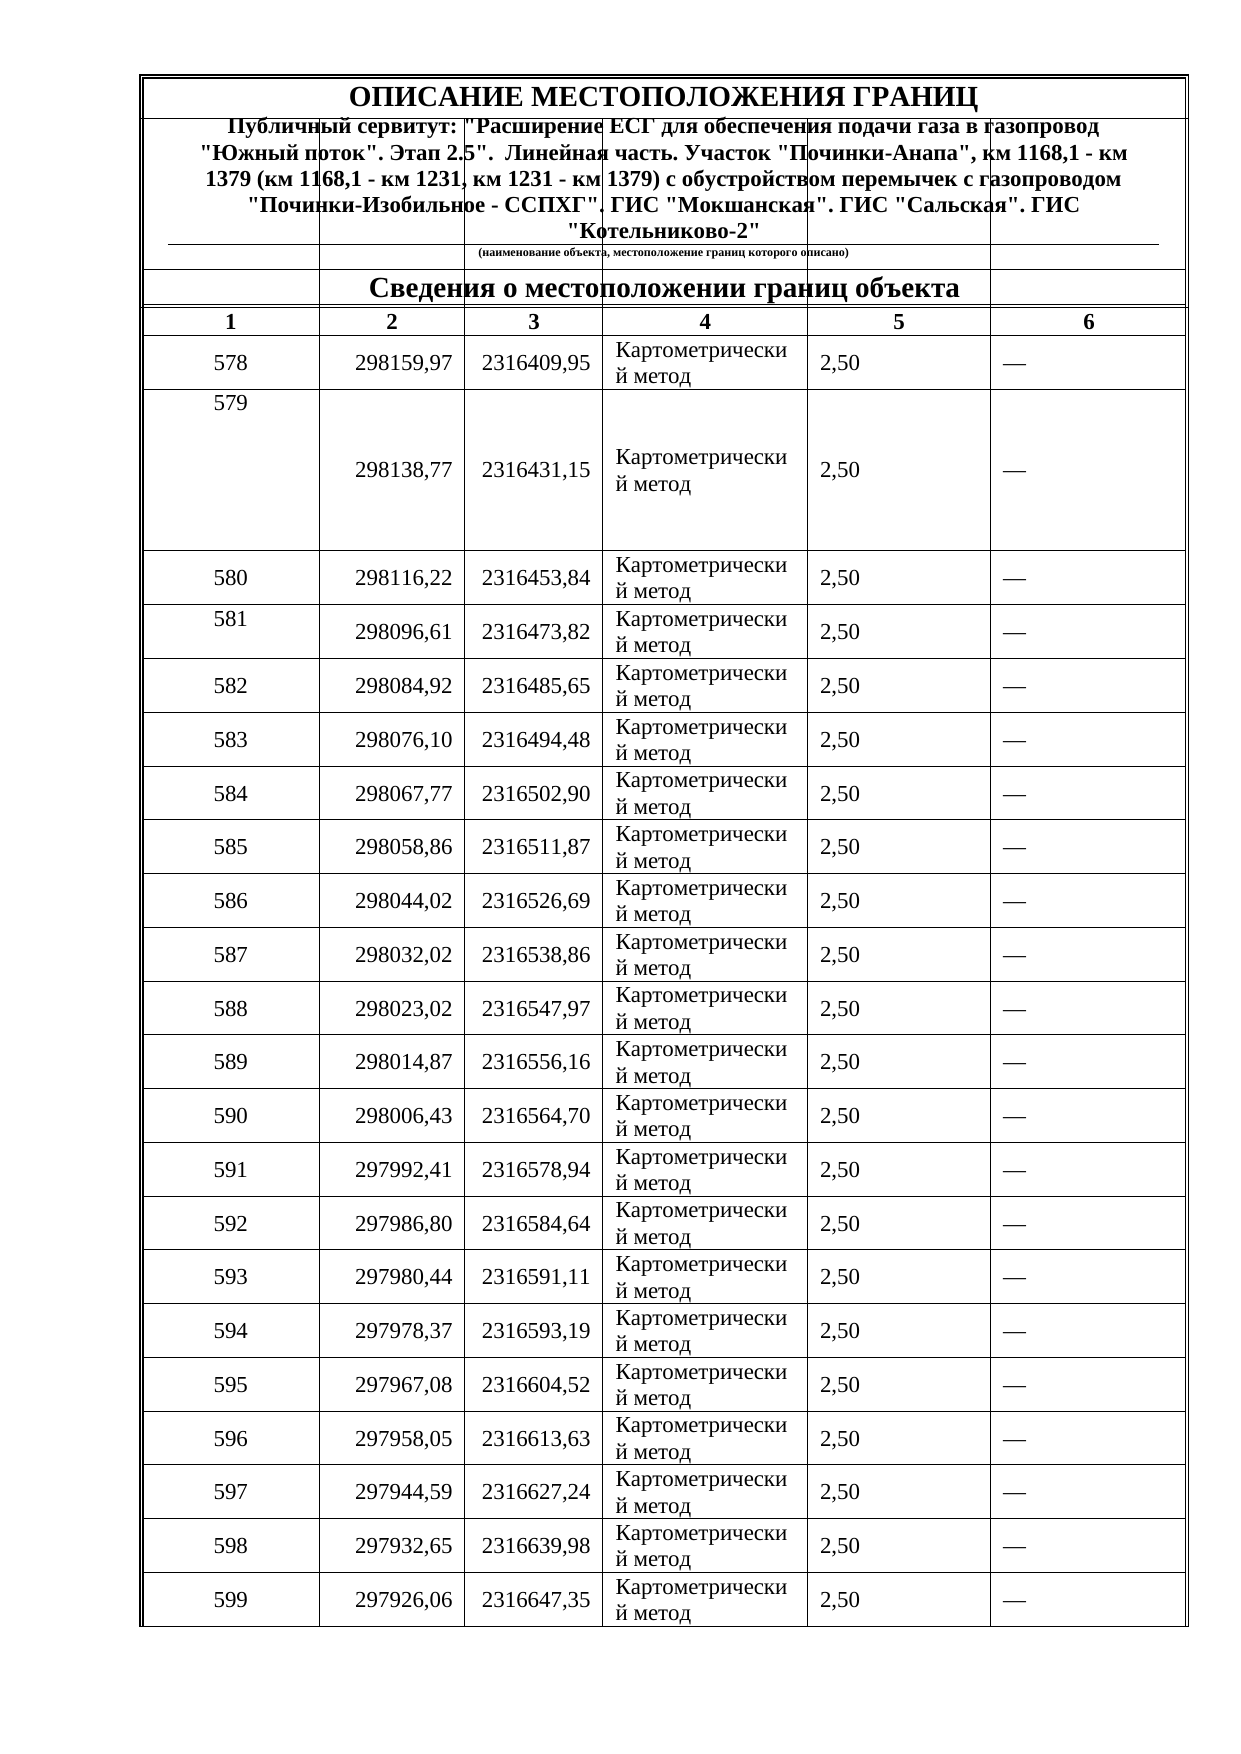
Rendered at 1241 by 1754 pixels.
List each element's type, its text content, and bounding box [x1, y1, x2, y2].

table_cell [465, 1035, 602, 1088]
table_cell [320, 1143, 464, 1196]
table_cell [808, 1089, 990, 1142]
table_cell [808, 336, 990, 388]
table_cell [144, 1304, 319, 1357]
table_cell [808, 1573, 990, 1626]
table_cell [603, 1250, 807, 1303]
table_header 4 [603, 270, 807, 304]
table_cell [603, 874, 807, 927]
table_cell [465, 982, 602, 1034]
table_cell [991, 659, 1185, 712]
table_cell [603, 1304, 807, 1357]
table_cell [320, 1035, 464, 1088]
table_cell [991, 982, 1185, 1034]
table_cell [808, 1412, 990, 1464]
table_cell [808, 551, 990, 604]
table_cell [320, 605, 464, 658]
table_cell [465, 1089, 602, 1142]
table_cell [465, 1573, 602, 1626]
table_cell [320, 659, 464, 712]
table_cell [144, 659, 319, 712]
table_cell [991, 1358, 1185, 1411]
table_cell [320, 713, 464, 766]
table_header 4 [603, 308, 807, 335]
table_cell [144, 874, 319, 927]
table_header 6 [991, 119, 1185, 269]
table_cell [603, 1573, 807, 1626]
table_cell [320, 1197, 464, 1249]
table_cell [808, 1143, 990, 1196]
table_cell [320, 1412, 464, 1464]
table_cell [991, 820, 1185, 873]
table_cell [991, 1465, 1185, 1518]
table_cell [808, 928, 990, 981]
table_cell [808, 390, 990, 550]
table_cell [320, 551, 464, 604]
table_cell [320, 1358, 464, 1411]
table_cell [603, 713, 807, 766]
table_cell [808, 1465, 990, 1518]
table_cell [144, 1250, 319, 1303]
table_header 1 [144, 119, 319, 269]
table_header 5 [808, 245, 990, 269]
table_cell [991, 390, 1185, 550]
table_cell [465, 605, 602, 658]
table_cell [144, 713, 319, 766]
table_header 4 [603, 119, 807, 244]
table_header 5 [808, 308, 990, 335]
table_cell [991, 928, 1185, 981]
table_header 2 [320, 245, 464, 269]
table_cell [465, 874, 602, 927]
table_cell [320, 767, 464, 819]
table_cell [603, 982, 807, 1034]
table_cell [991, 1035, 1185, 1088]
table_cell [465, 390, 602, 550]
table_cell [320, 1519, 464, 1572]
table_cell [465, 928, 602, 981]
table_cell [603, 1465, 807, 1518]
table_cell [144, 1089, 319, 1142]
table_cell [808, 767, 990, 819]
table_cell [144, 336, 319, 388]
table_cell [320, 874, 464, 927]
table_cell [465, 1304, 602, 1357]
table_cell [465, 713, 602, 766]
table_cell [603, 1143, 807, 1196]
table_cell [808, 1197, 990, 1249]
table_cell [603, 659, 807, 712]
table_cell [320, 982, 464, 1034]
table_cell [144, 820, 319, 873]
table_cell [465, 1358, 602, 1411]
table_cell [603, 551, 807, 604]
table_header 6 [991, 270, 1185, 304]
table_header 6 [991, 308, 1185, 335]
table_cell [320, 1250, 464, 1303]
table_header 3 [465, 270, 602, 304]
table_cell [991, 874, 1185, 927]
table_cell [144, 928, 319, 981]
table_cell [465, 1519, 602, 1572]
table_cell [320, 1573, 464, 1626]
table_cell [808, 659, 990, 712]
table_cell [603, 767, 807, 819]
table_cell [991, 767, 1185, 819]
table_header 3 [465, 245, 602, 269]
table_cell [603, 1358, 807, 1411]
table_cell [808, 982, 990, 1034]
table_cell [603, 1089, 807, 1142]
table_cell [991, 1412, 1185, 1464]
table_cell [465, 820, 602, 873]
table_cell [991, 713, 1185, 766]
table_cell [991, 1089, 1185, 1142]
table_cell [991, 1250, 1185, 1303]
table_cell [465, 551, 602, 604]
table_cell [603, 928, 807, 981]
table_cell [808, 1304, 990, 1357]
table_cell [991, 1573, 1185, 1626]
table_header 5 [808, 270, 990, 304]
table_header 2 [320, 119, 464, 244]
table_header 4 [603, 245, 807, 269]
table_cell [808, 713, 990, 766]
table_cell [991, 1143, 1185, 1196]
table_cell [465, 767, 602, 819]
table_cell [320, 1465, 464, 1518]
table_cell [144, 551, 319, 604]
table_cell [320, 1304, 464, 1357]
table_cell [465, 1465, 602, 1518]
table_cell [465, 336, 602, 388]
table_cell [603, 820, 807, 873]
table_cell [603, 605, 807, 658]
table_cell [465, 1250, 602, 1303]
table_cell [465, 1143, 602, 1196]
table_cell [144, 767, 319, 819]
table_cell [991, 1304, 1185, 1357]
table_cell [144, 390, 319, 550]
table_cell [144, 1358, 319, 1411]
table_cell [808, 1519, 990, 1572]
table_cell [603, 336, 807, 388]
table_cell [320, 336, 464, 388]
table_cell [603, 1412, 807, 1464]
table_header 3 [465, 119, 602, 244]
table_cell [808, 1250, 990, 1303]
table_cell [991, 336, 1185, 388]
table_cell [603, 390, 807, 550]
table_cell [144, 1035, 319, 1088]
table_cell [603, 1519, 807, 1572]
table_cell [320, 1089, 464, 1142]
table_header 3 [465, 308, 602, 335]
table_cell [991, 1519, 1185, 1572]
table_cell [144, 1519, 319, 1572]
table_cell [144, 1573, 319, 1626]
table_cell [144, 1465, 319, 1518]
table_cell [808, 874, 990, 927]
table_header 1 [144, 308, 319, 335]
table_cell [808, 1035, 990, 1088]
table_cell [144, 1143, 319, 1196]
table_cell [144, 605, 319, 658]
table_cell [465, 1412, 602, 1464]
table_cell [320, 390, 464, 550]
table_header 2 [320, 308, 464, 335]
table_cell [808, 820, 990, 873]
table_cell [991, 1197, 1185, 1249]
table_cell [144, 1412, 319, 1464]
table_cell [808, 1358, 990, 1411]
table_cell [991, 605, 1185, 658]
table_header 2 [320, 270, 464, 304]
table_header 1 [144, 270, 319, 304]
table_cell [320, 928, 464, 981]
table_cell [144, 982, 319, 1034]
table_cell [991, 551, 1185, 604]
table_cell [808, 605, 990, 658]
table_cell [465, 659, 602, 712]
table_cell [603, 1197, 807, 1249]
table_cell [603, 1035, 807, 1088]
table_header 5 [808, 119, 990, 244]
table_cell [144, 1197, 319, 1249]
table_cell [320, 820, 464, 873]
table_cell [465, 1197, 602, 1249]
